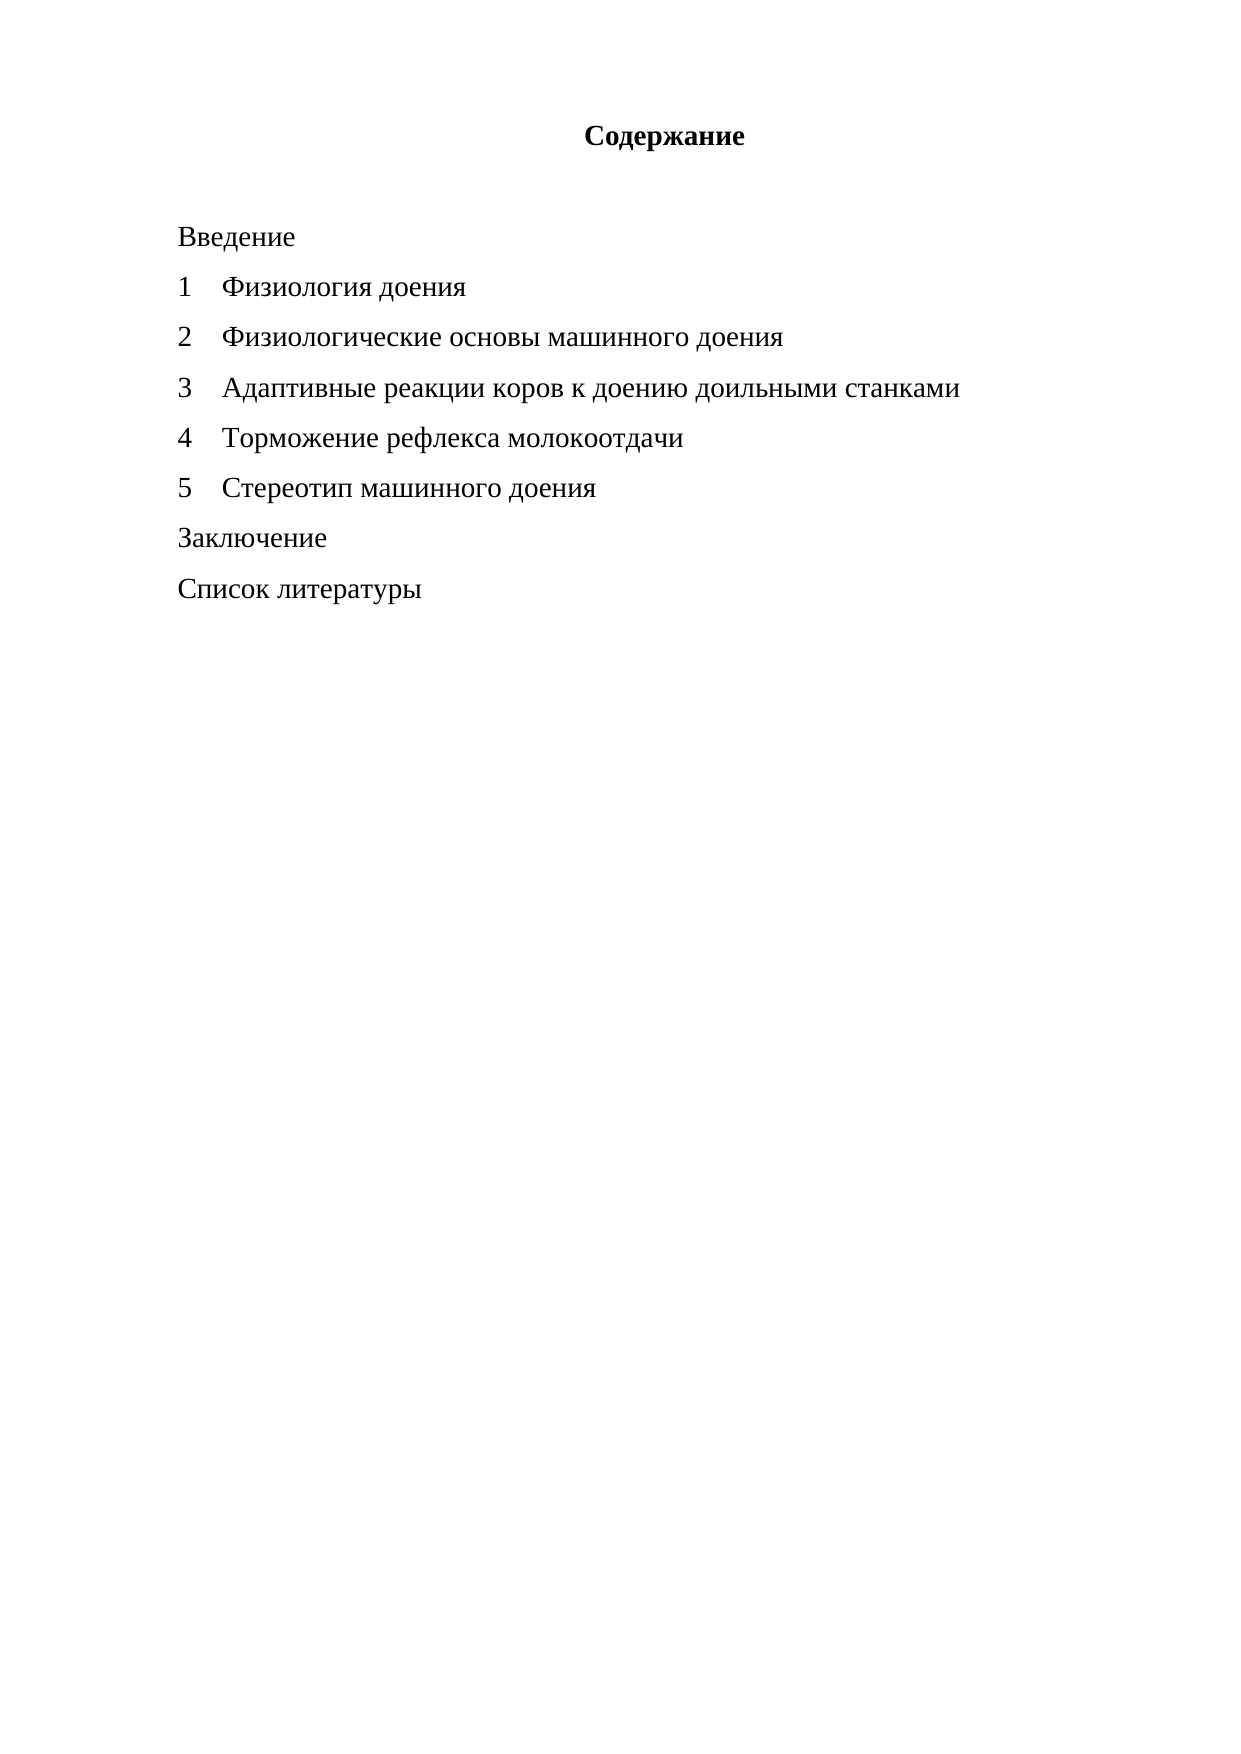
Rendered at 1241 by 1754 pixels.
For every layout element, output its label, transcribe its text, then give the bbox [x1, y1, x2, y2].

list Адаптивные реакции коров к доению доильными станками [177, 370, 1152, 403]
list Физиологические основы машинного доения [177, 319, 1152, 353]
text Заключение [177, 521, 1152, 554]
text Содержание [177, 118, 1152, 152]
text Введение [177, 219, 1152, 252]
list Стереотип машинного доения [177, 470, 1152, 504]
list Физиология доения [177, 269, 1152, 303]
list Торможение рефлекса молокоотдачи [177, 420, 1152, 453]
text Список литературы [177, 571, 1152, 604]
